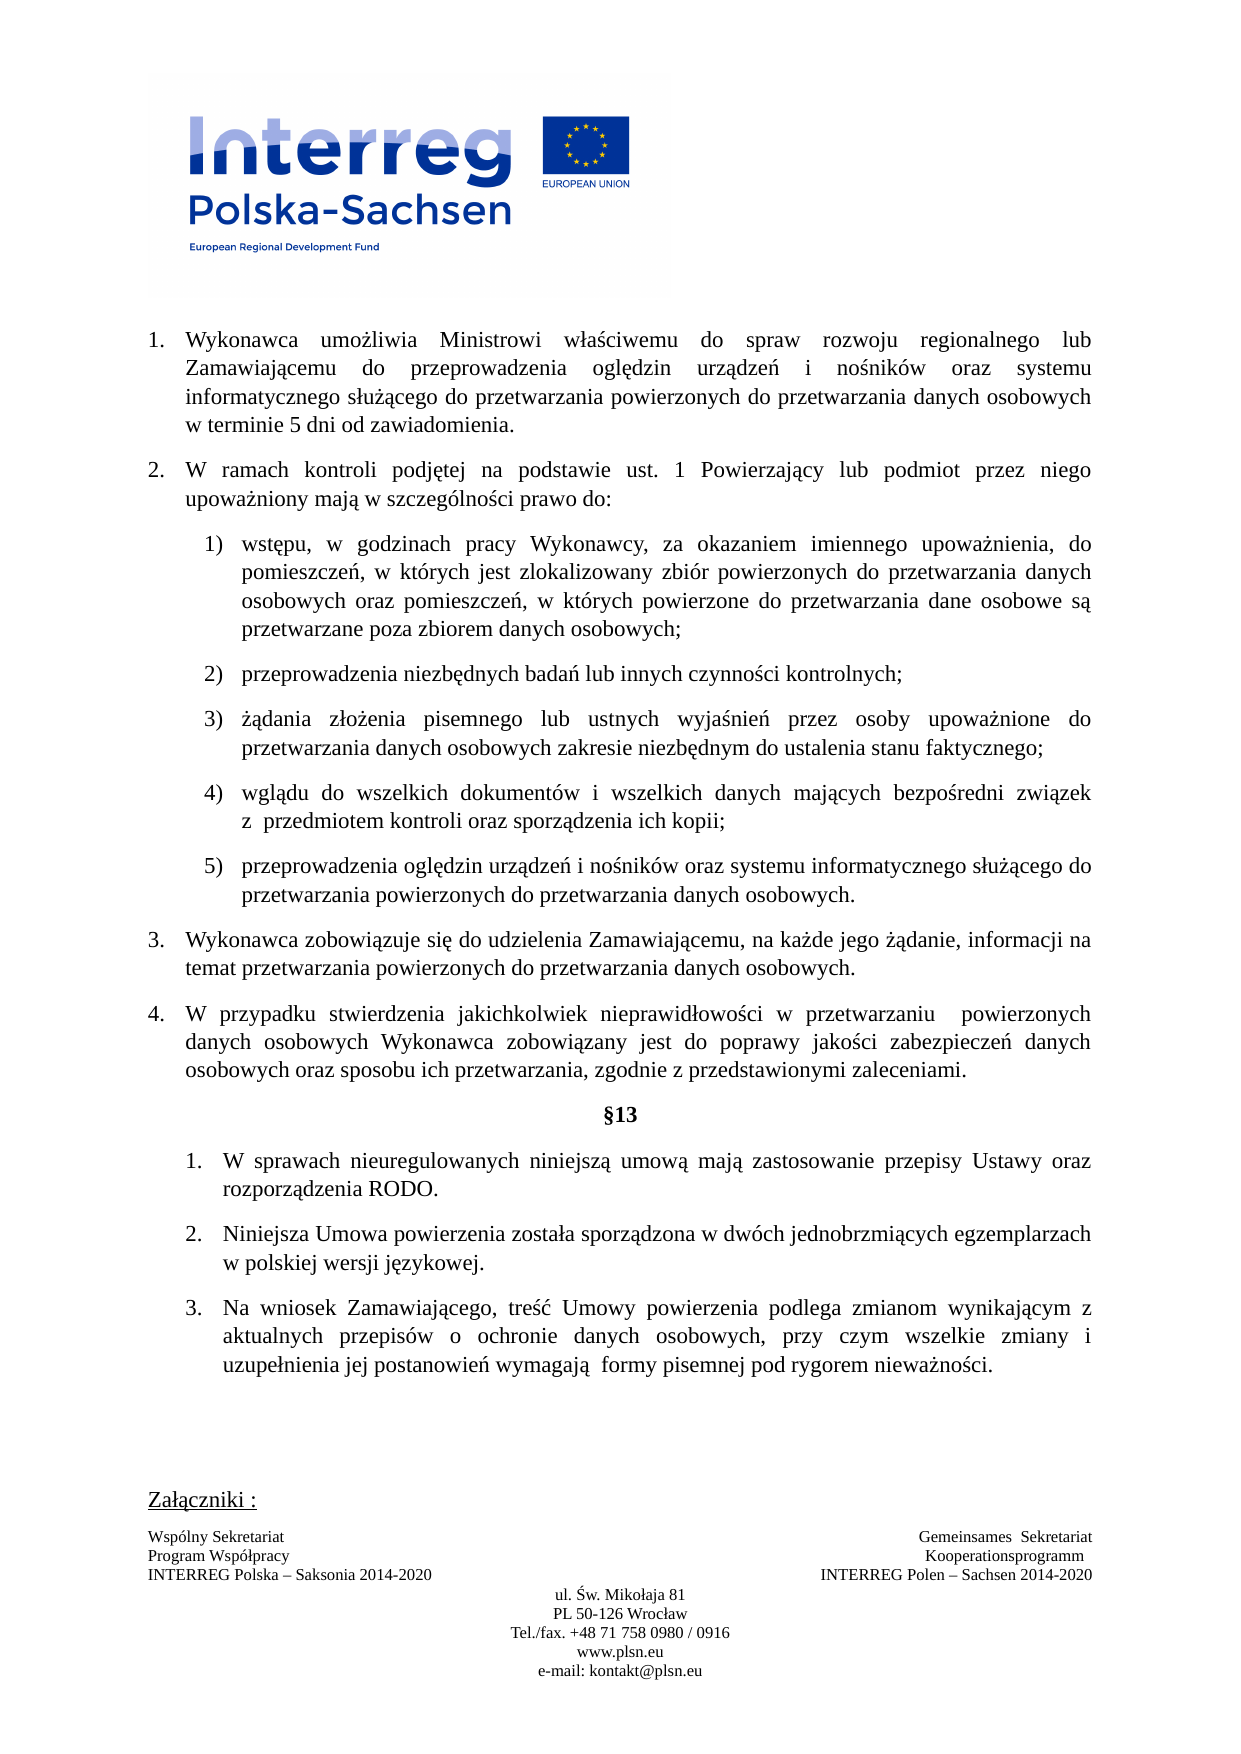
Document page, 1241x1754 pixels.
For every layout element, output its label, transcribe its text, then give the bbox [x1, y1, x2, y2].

list Wykonawca zobowiązuje się do udzielenia Zamawiającemu, na każde jego żądanie, informacji na temat przetwarzania powierzonych do przetwarzania danych osobowych. [148, 926, 1093, 981]
picture [147, 73, 672, 298]
text Załączniki : [148, 1486, 1093, 1512]
list Na wniosek Zamawiającego, treść Umowy powierzenia podlega zmianom wynikającym z aktualnych przepisów o ochronie danych osobowych, przy czym wszelkie zmiany i uzupełnienia jej postanowień wymagają formy pisemnej pod rygorem nieważności. [185, 1294, 1093, 1377]
list wstępu, w godzinach pracy Wykonawcy, za okazaniem imiennego upoważnienia, do pomieszczeń, w których jest zlokalizowany zbiór powierzonych do przetwarzania danych osobowych oraz pomieszczeń, w których powierzone do przetwarzania dane osobowe są przetwarzane poza zbiorem danych osobowych; [204, 530, 1093, 642]
list W sprawach nieuregulowanych niniejszą umową mają zastosowanie przepisy Ustawy oraz rozporządzenia RODO. [185, 1147, 1093, 1201]
list Wykonawca umożliwia Ministrowi właściwemu do spraw rozwoju regionalnego lub Zamawiającemu do przeprowadzenia oględzin urządzeń i nośników oraz systemu informatycznego służącego do przetwarzania powierzonych do przetwarzania danych osobowych w terminie 5 dni od zawiadomienia. [148, 326, 1093, 438]
list przeprowadzenia niezbędnych badań lub innych czynności kontrolnych; [204, 660, 1093, 687]
text §13 [148, 1102, 1093, 1128]
list przeprowadzenia oględzin urządzeń i nośników oraz systemu informatycznego służącego do przetwarzania powierzonych do przetwarzania danych osobowych. [204, 852, 1093, 907]
list W przypadku stwierdzenia jakichkolwiek nieprawidłowości w przetwarzaniu powierzonych danych osobowych Wykonawca zobowiązany jest do poprawy jakości zabezpieczeń danych osobowych oraz sposobu ich przetwarzania, zgodnie z przedstawionymi zaleceniami. [148, 999, 1093, 1083]
list Niniejsza Umowa powierzenia została sporządzona w dwóch jednobrzmiących egzemplarzach w polskiej wersji językowej. [185, 1220, 1093, 1275]
list żądania złożenia pisemnego lub ustnych wyjaśnień przez osoby upoważnione do przetwarzania danych osobowych zakresie niezbędnym do ustalenia stanu faktycznego; [204, 705, 1093, 760]
list W ramach kontroli podjętej na podstawie ust. 1 Powierzający lub podmiot przez niego upoważniony mają w szczególności prawo do: [148, 456, 1093, 511]
list wglądu do wszelkich dokumentów i wszelkich danych mających bezpośredni związek z przedmiotem kontroli oraz sporządzenia ich kopii; [204, 779, 1093, 834]
